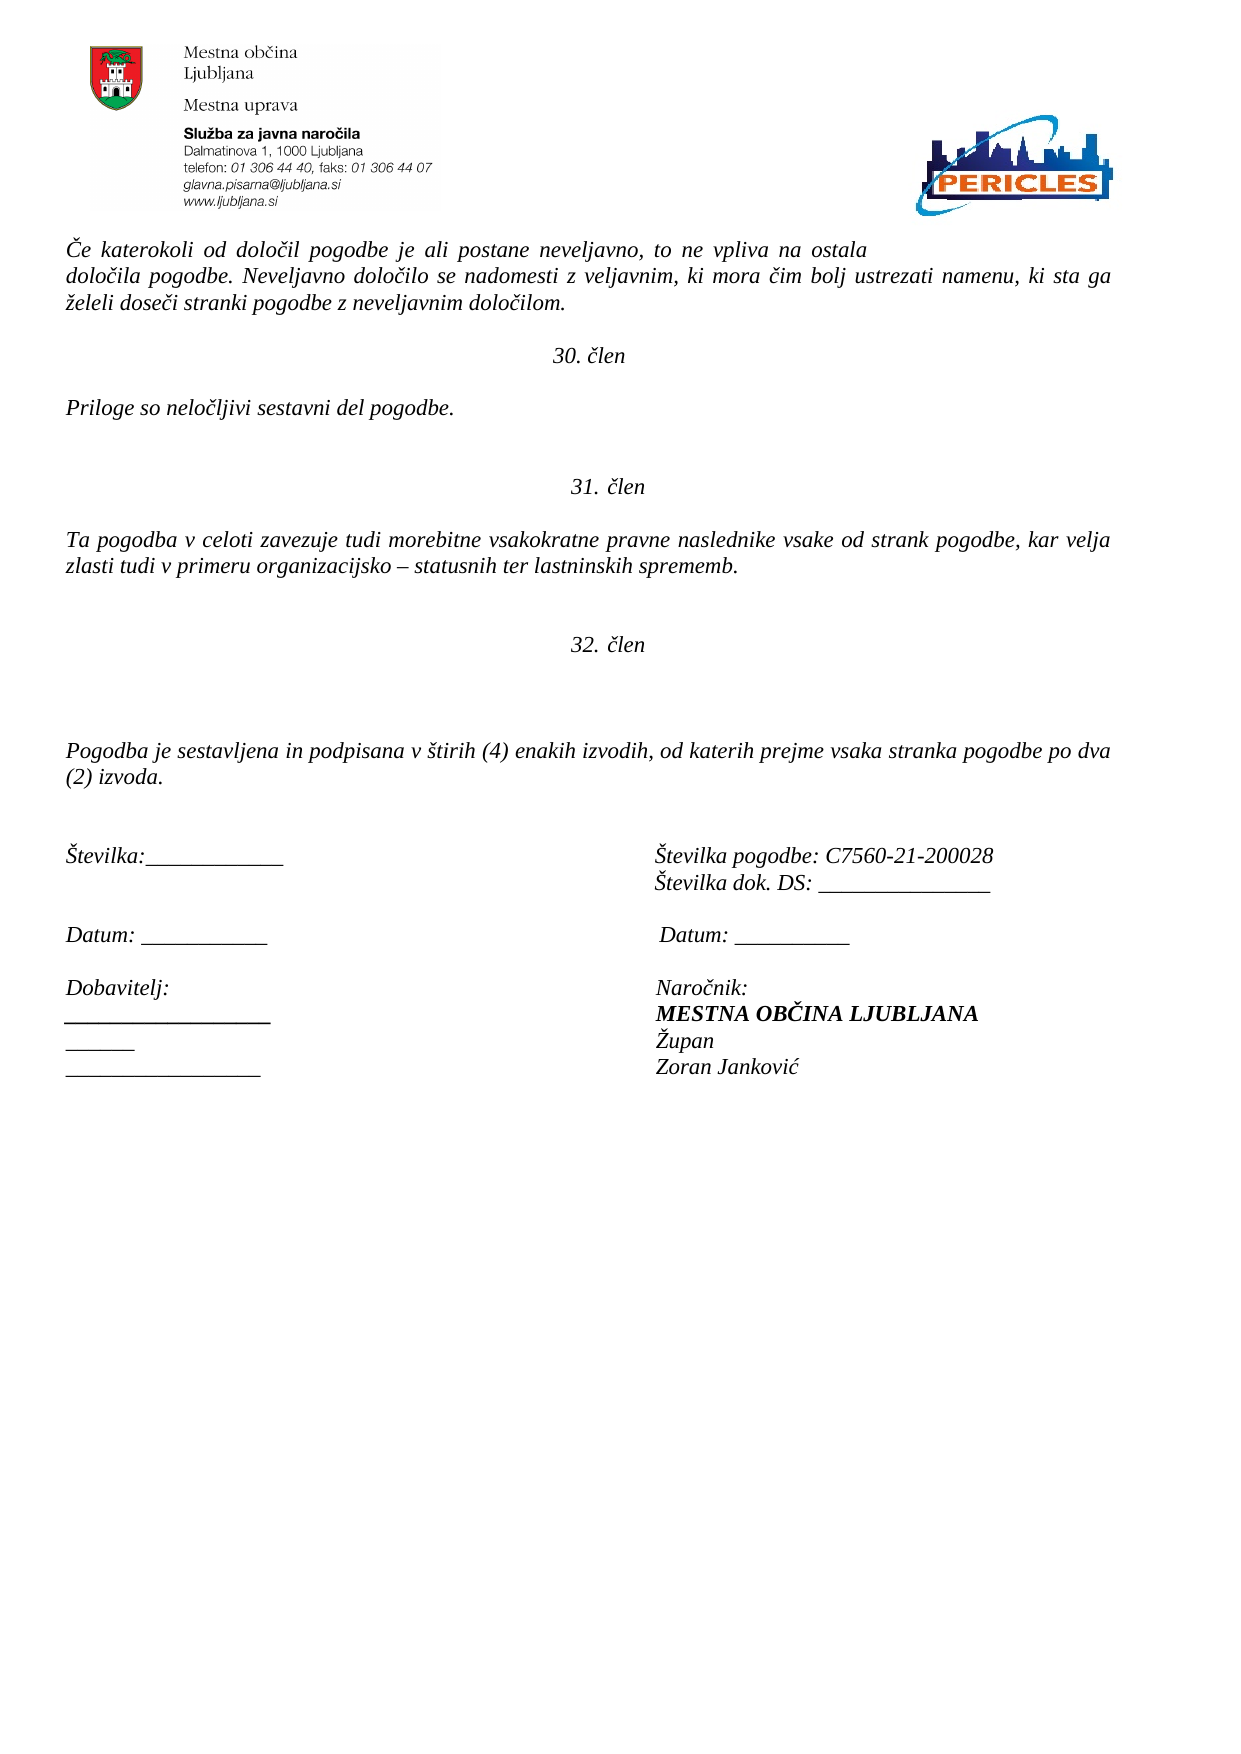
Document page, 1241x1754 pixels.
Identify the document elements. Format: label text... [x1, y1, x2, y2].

picture [90, 44, 442, 211]
text _________________ Zoran Janković [66, 1053, 1115, 1079]
text Priloge so neločljivi sestavni del pogodbe. [66, 394, 1115, 421]
text Dobavitelj: Naročnik: [66, 974, 1115, 1001]
text Ta pogodba v celoti zavezuje tudi morebitne vsakokratne pravne naslednike vsake od strank pogodbe, kar velja zlasti tudi v primeru organizacijsko – statusnih ter lastninskih sprememb. [66, 526, 1115, 579]
text 30. člen [66, 342, 1115, 368]
text Pogodba je sestavljena in podpisana v štirih (4) enakih izvodih, od katerih prejme vsaka stranka pogodbe po dva (2) izvoda. [66, 737, 1115, 790]
text Številka dok. DS: _______________ [66, 869, 1115, 895]
text Če katerokoli od določil pogodbe je ali postane neveljavno, to ne vpliva na ostala določila pogodbe. Neveljavno določilo se nadomesti z veljavnim, ki mora čim bolj ustrezati namenu, ki sta ga želeli doseči stranki pogodbe z neveljavnim določilom. [66, 236, 1115, 315]
text 31. člen [103, 473, 1115, 500]
text Datum: ___________ Datum: __________ [66, 921, 1115, 948]
picture [889, 81, 1141, 251]
text __________________ MESTNA OBČINA LJUBLJANA [66, 1001, 1115, 1027]
text 32. člen [103, 632, 1115, 658]
text ______ Župan [66, 1027, 1115, 1053]
text Številka:____________ Številka pogodbe: C7560-21-200028 [66, 842, 1115, 869]
